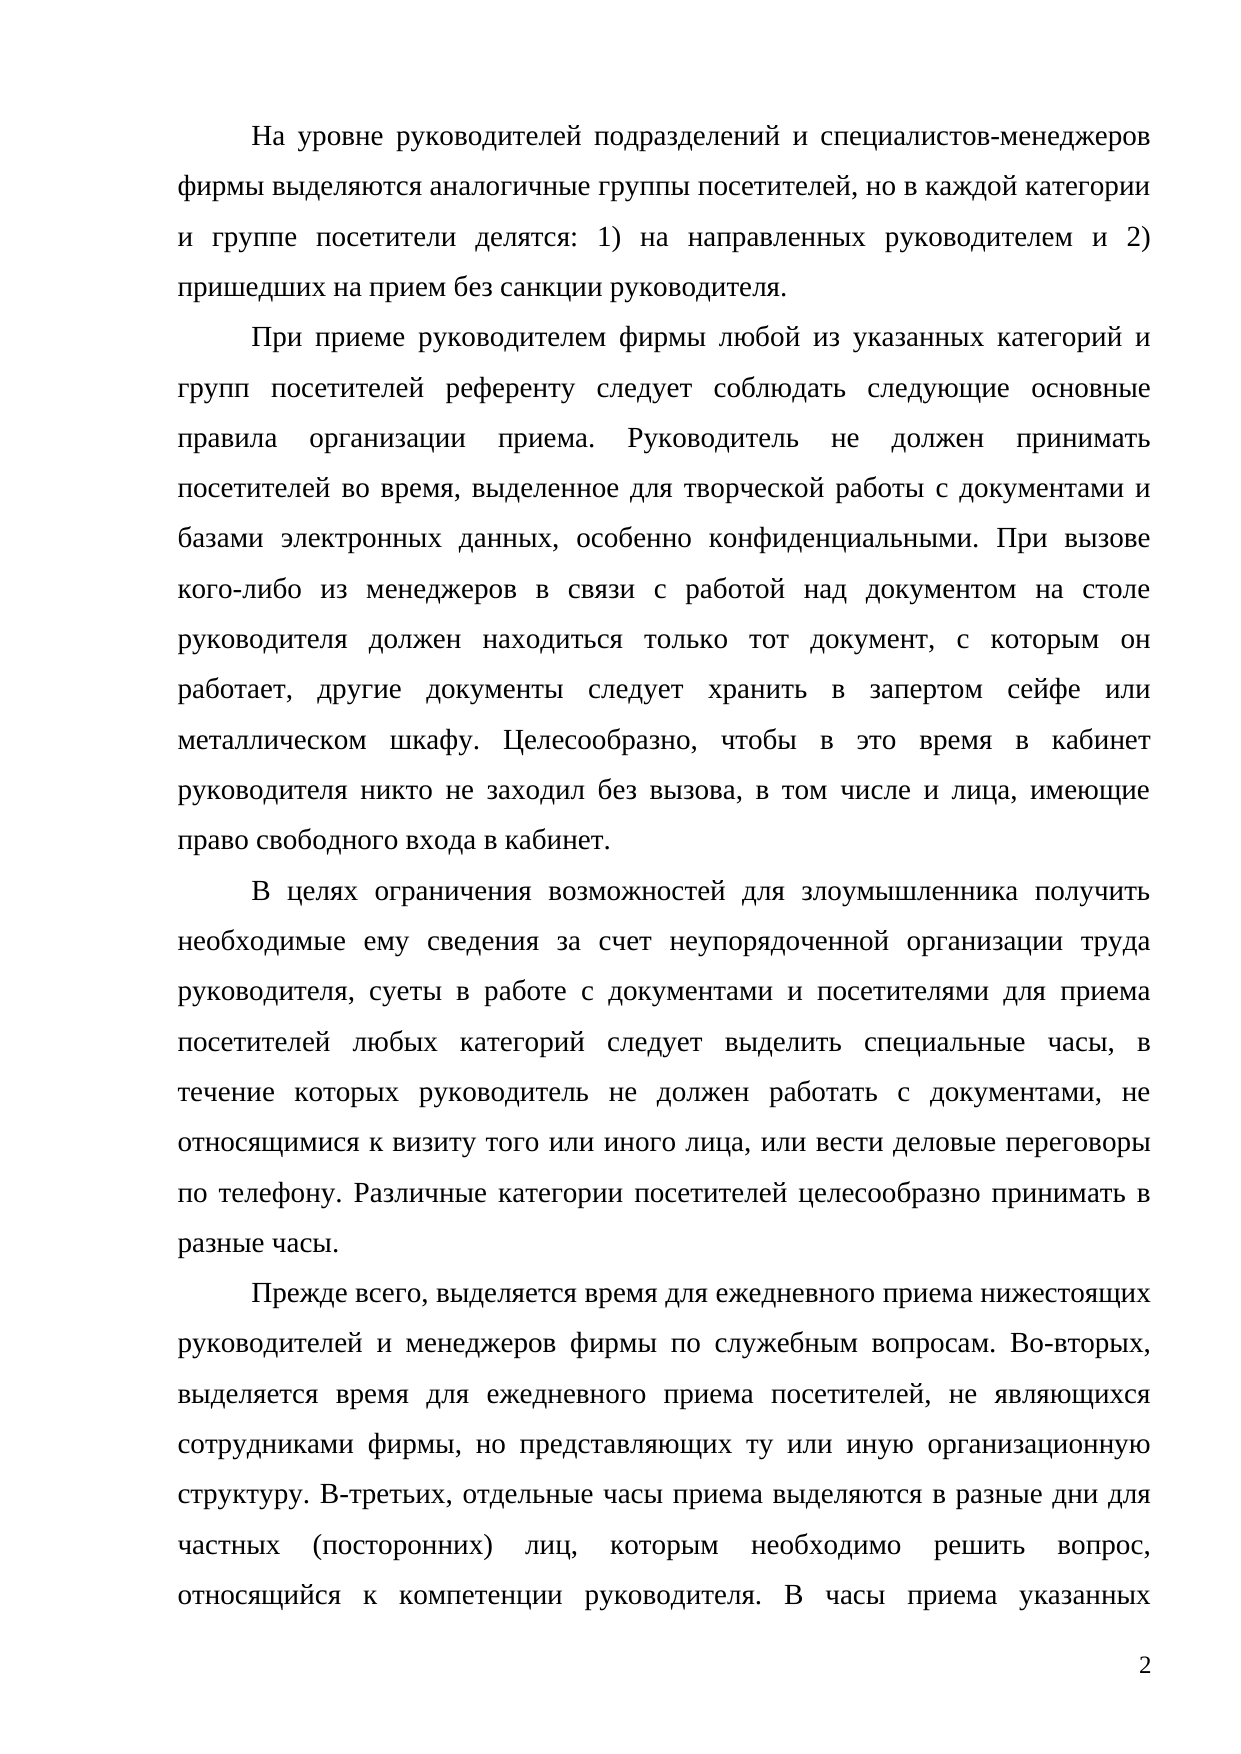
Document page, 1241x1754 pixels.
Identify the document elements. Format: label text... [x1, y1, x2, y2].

text При приеме руководителем фирмы любой из указанных категорий и групп посетителей референту следует соблюдать следующие основные правила организации приема. Руководитель не должен принимать посетителей во время, выделенное для творческой работы с документами и базами электронных данных, особенно конфиденциальными. При вызове кого-либо из менеджеров в связи с работой над документом на столе руководителя должен находиться только тот документ, с которым он работает, другие документы следует хранить в запертом сейфе или металлическом шкафу. Целесообразно, чтобы в это время в кабинет руководителя никто не заходил без вызова, в том числе и лица, имеющие право свободного входа в кабинет. [177, 319, 1152, 856]
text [177, 1275, 1152, 1611]
text В целях ограничения возможностей для злоумышленника получить необходимые ему сведения за счет неупорядоченной организации труда руководителя, суеты в работе с документами и посетителями для приема посетителей любых категорий следует выделить специальные часы, в течение которых руководитель не должен работать с документами, не относящимися к визиту того или иного лица, или вести деловые переговоры по телефону. Различные категории посетителей целесообразно принимать в разные часы. [177, 873, 1152, 1258]
text На уровне руководителей подразделений и специалистов-менеджеров фирмы выделяются аналогичные группы посетителей, но в каждой категории и группе посетители делятся: 1) на направленных руководителем и 2) пришедших на прием без санкции руководителя. [177, 118, 1152, 303]
